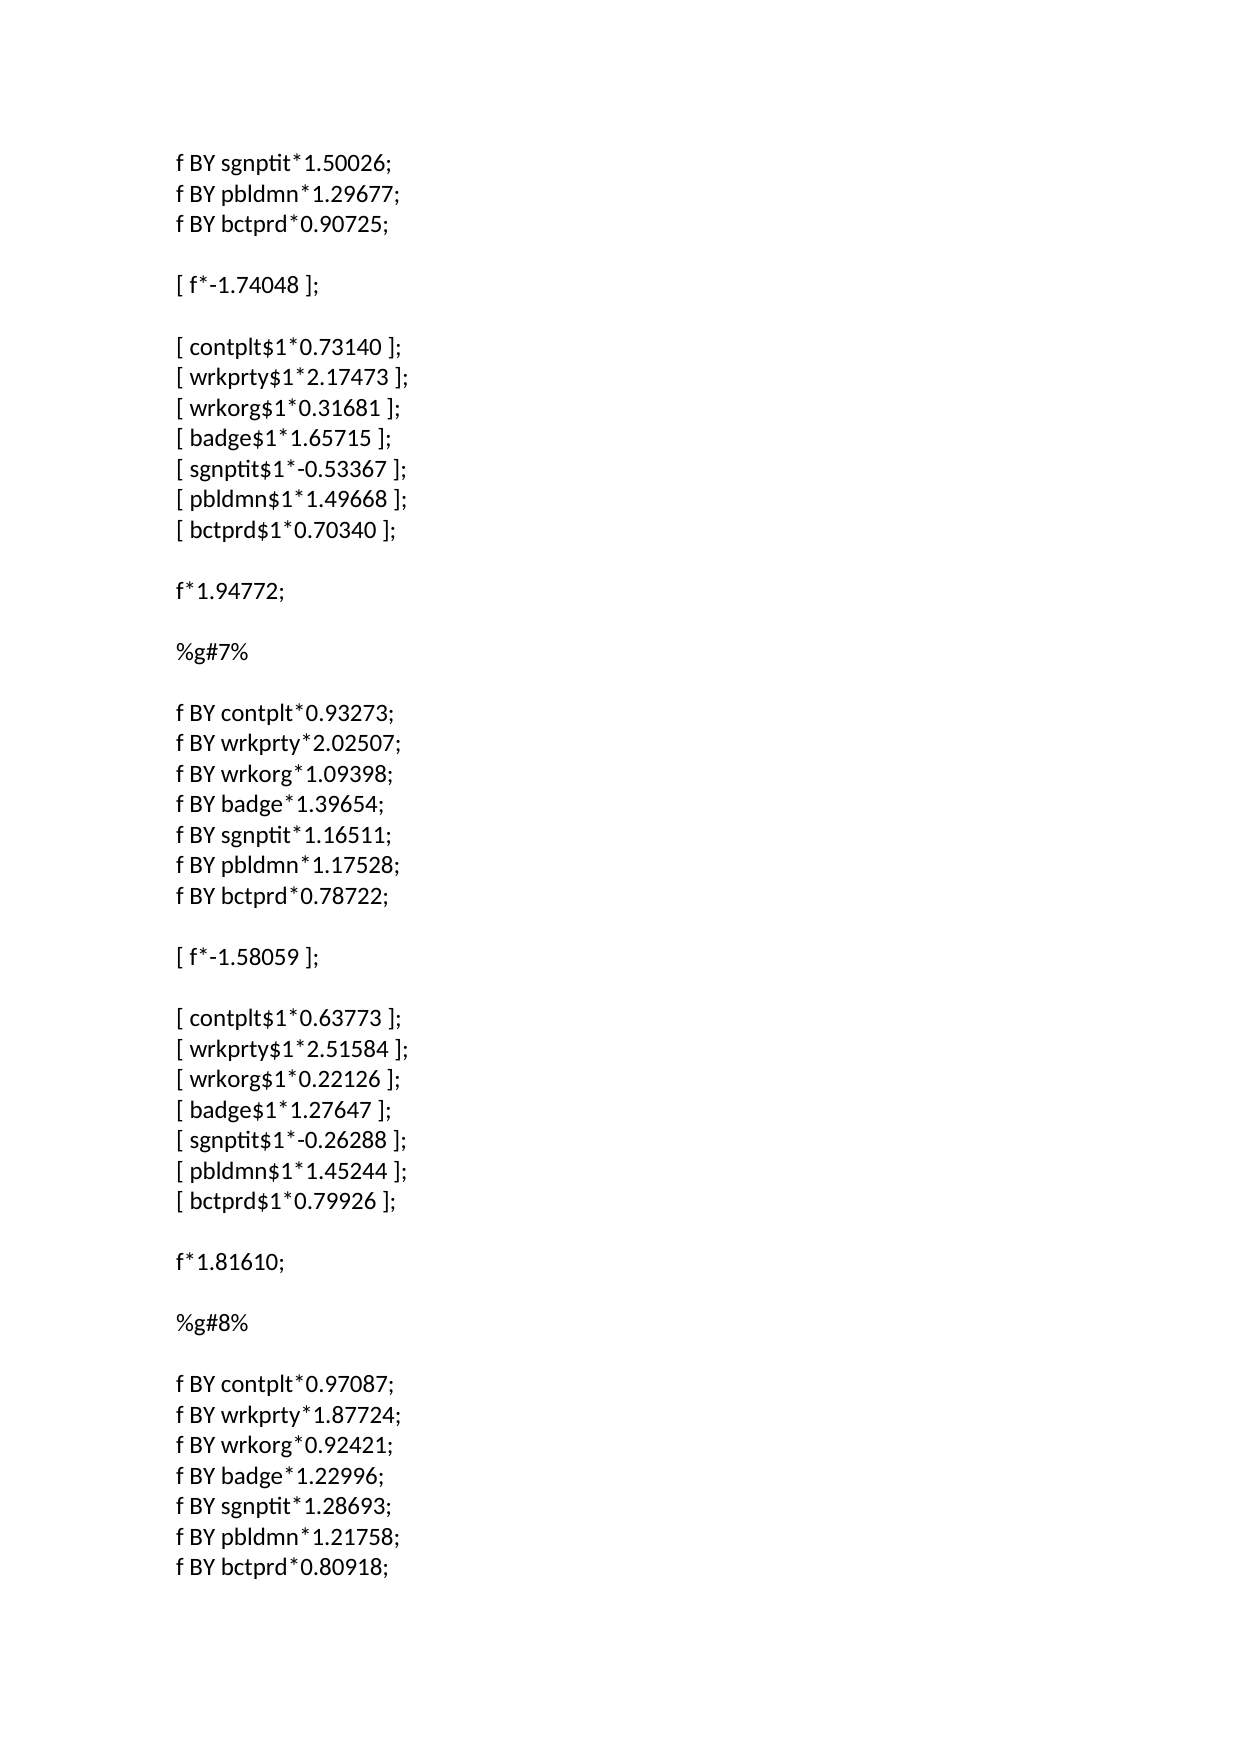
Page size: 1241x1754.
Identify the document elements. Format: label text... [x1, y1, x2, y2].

text [ wrkprty$1*2.51584 ]; [148, 1033, 1093, 1063]
text [ badge$1*1.65715 ]; [148, 422, 1093, 453]
text [ wrkorg$1*0.31681 ]; [148, 392, 1093, 422]
text f BY sgnptit*1.50026; [148, 148, 1093, 178]
text f BY pbldmn*1.29677; [148, 178, 1093, 209]
text [ bctprd$1*0.70340 ]; [148, 514, 1093, 544]
text f BY bctprd*0.90725; [148, 209, 1093, 239]
text f BY pbldmn*1.17528; [148, 849, 1093, 880]
text f BY bctprd*0.80918; [148, 1552, 1093, 1582]
text f BY wrkorg*1.09398; [148, 758, 1093, 788]
text [ sgnptit$1*-0.53367 ]; [148, 453, 1093, 483]
text f BY wrkorg*0.92421; [148, 1429, 1093, 1460]
text f BY badge*1.39654; [148, 788, 1093, 819]
text [ bctprd$1*0.79926 ]; [148, 1185, 1093, 1216]
text [ contplt$1*0.73140 ]; [148, 331, 1093, 361]
text [ pbldmn$1*1.45244 ]; [148, 1155, 1093, 1185]
text f BY wrkprty*2.02507; [148, 727, 1093, 758]
text f BY contplt*0.93273; [148, 697, 1093, 727]
text f*1.94772; [148, 575, 1093, 605]
text [ badge$1*1.27647 ]; [148, 1094, 1093, 1124]
text %g#7% [148, 636, 1093, 666]
text f BY contplt*0.97087; [148, 1368, 1093, 1399]
text f*1.81610; [148, 1246, 1093, 1277]
text [ f*-1.74048 ]; [148, 270, 1093, 300]
text [ sgnptit$1*-0.26288 ]; [148, 1124, 1093, 1155]
text f BY wrkprty*1.87724; [148, 1399, 1093, 1429]
text f BY sgnptit*1.28693; [148, 1491, 1093, 1521]
text f BY bctprd*0.78722; [148, 880, 1093, 911]
text [ wrkorg$1*0.22126 ]; [148, 1063, 1093, 1094]
text %g#8% [148, 1307, 1093, 1338]
text [ pbldmn$1*1.49668 ]; [148, 483, 1093, 514]
text [ contplt$1*0.63773 ]; [148, 1002, 1093, 1033]
text f BY sgnptit*1.16511; [148, 819, 1093, 849]
text [ wrkprty$1*2.17473 ]; [148, 361, 1093, 392]
text f BY pbldmn*1.21758; [148, 1521, 1093, 1552]
text f BY badge*1.22996; [148, 1460, 1093, 1491]
text [ f*-1.58059 ]; [148, 941, 1093, 972]
